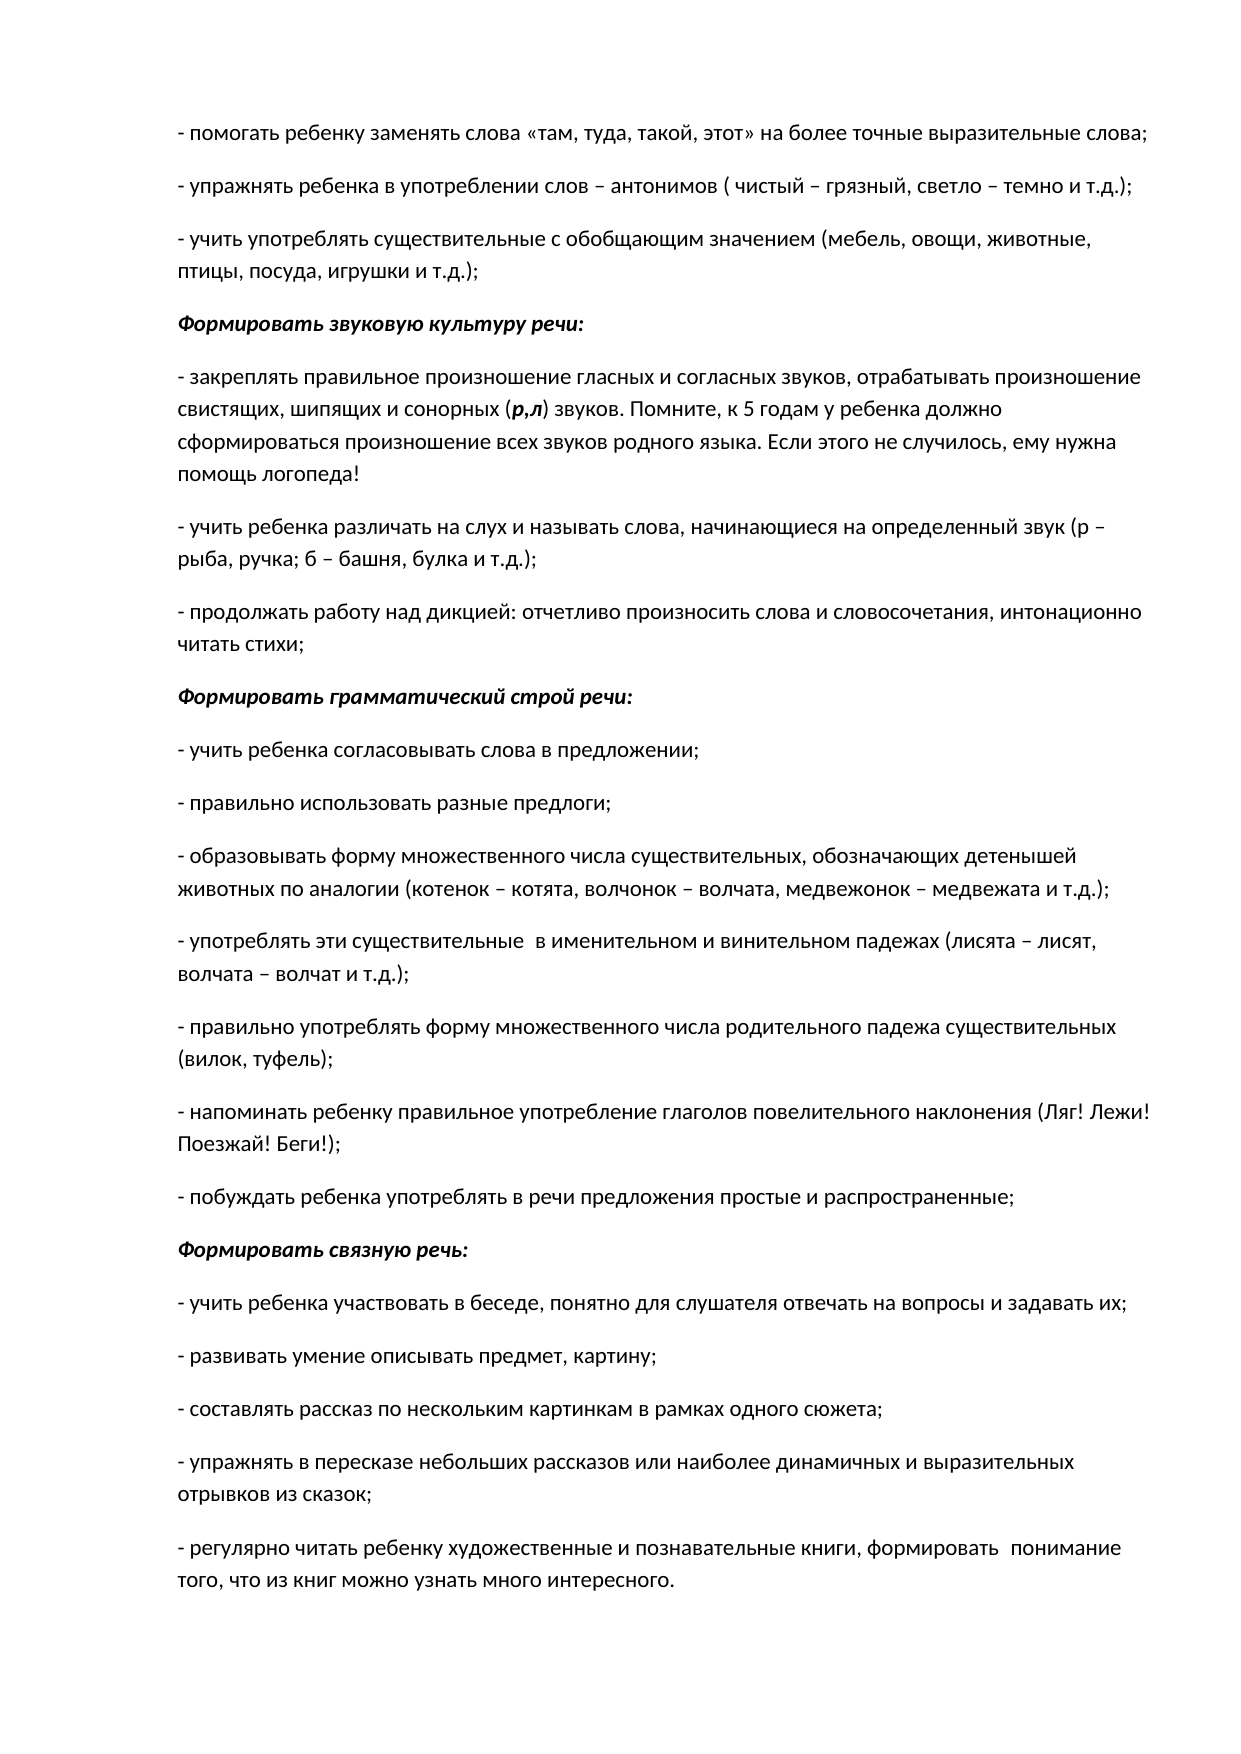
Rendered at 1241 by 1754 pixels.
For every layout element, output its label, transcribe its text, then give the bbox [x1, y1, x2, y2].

text - употреблять эти существительные в именительном и винительном падежах (лисята – лисят, волчата – волчат и т.д.); [177, 927, 1152, 987]
text - учить ребенка участвовать в беседе, понятно для слушателя отвечать на вопросы и задавать их; [177, 1288, 1152, 1316]
text - развивать умение описывать предмет, картину; [177, 1341, 1152, 1369]
text - регулярно читать ребенку художественные и познавательные книги, формировать понимание того, что из книг можно узнать много интересного. [177, 1533, 1152, 1593]
text Формировать звуковую культуру речи: [177, 309, 1152, 337]
text - правильно употреблять форму множественного числа родительного падежа существительных (вилок, туфель); [177, 1012, 1152, 1072]
text - учить употреблять существительные с обобщающим значением (мебель, овощи, животные, птицы, посуда, игрушки и т.д.); [177, 224, 1152, 284]
text - правильно использовать разные предлоги; [177, 788, 1152, 816]
text - напоминать ребенку правильное употребление глаголов повелительного наклонения (Ляг! Лежи! Поезжай! Беги!); [177, 1097, 1152, 1157]
text - закреплять правильное произношение гласных и согласных звуков, отрабатывать произношение свистящих, шипящих и сонорных (р,л) звуков. Помните, к 5 годам у ребенка должно сформироваться произношение всех звуков родного языка. Если этого не случилось, ему нужна помощь логопеда! [177, 362, 1152, 487]
text - помогать ребенку заменять слова «там, туда, такой, этот» на более точные выразительные слова; [177, 118, 1152, 146]
text - упражнять ребенка в употреблении слов – антонимов ( чистый – грязный, светло – темно и т.д.); [177, 171, 1152, 199]
text - учить ребенка различать на слух и называть слова, начинающиеся на определенный звук (р – рыба, ручка; б – башня, булка и т.д.); [177, 512, 1152, 572]
text - упражнять в пересказе небольших рассказов или наиболее динамичных и выразительных отрывков из сказок; [177, 1447, 1152, 1508]
text - образовывать форму множественного числа существительных, обозначающих детенышей животных по аналогии (котенок – котята, волчонок – волчата, медвежонок – медвежата и т.д.); [177, 841, 1152, 902]
text Формировать связную речь: [177, 1235, 1152, 1263]
text Формировать грамматический строй речи: [177, 682, 1152, 710]
text - составлять рассказ по нескольким картинкам в рамках одного сюжета; [177, 1394, 1152, 1422]
text - побуждать ребенка употреблять в речи предложения простые и распространенные; [177, 1182, 1152, 1210]
text - продолжать работу над дикцией: отчетливо произносить слова и словосочетания, интонационно читать стихи; [177, 597, 1152, 657]
text - учить ребенка согласовывать слова в предложении; [177, 735, 1152, 763]
